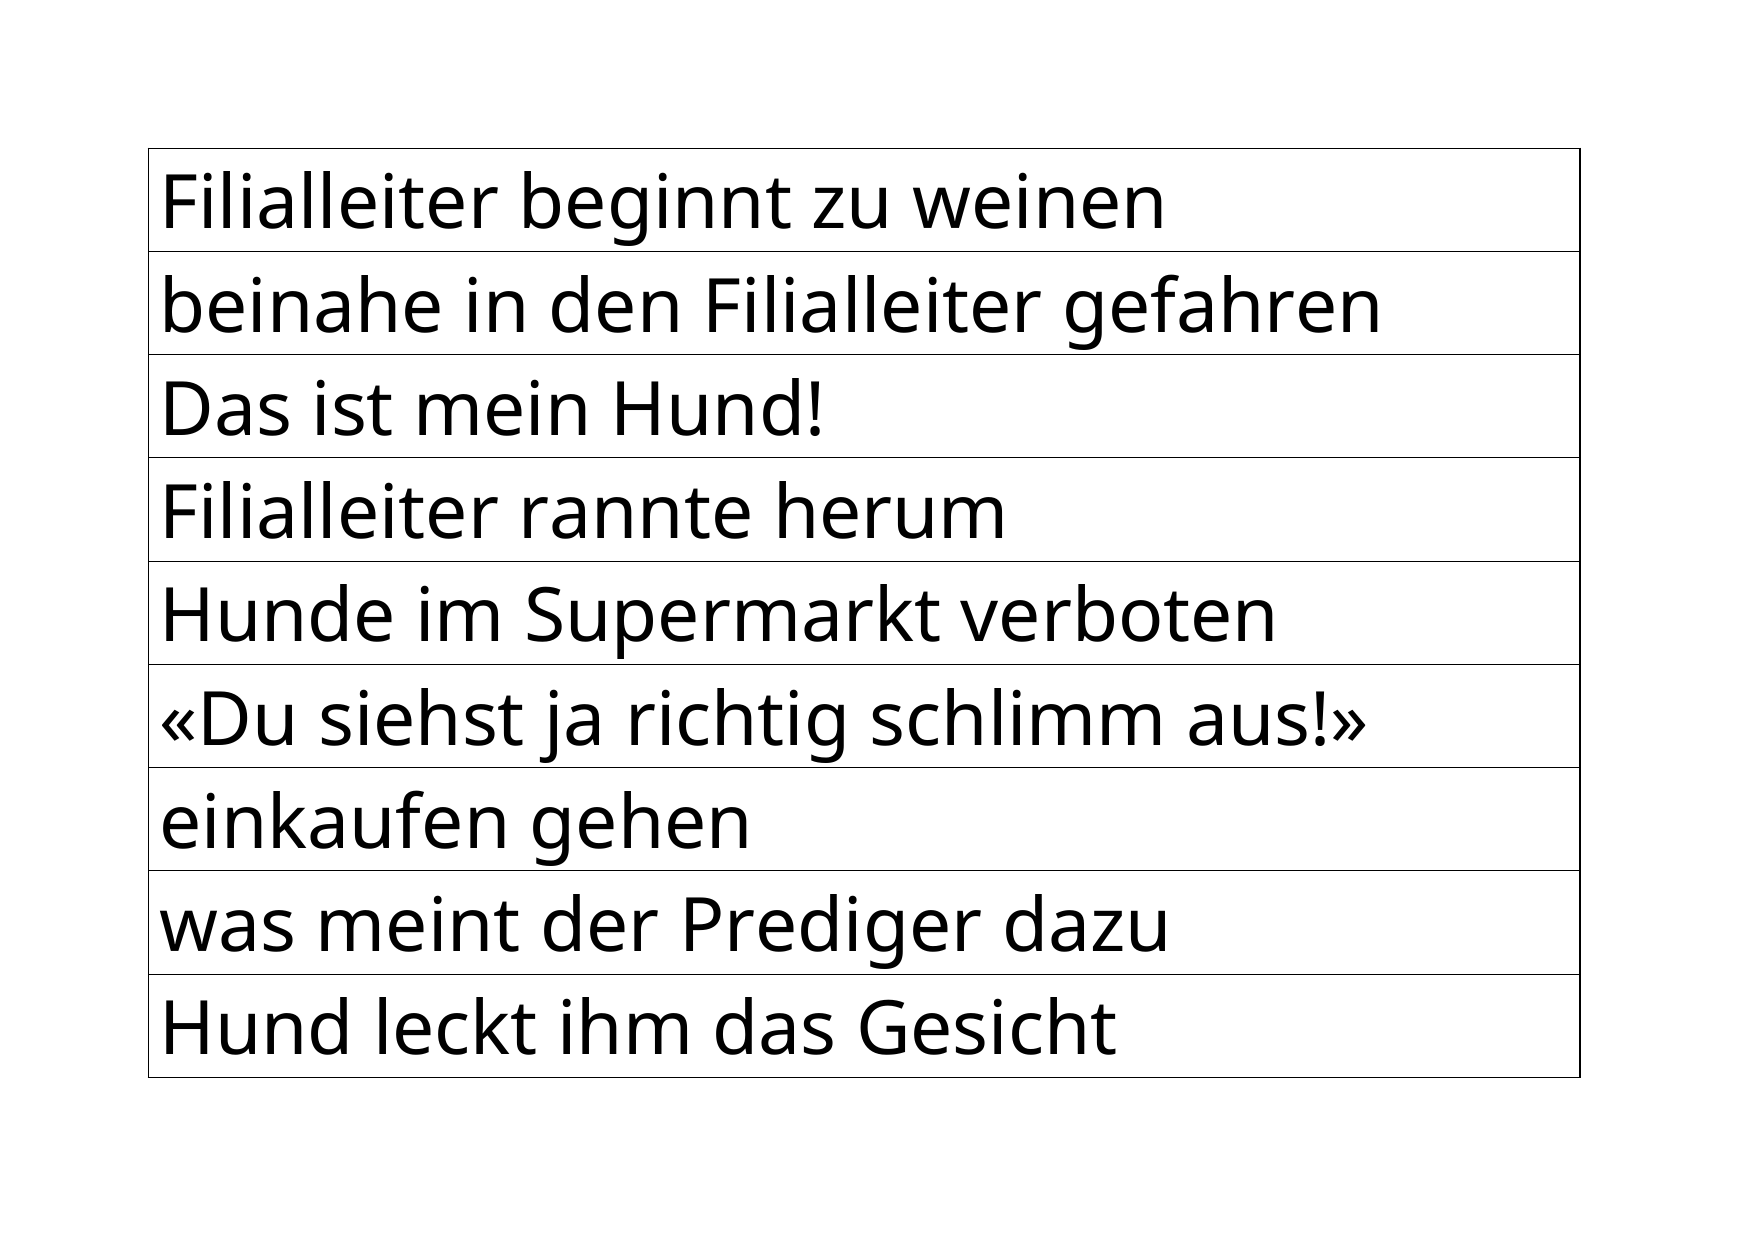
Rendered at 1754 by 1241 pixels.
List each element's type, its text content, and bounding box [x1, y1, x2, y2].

table_cell Hund leckt ihm das Gesicht [149, 975, 1579, 1077]
table_cell «Du siehst ja richtig schlimm aus!» [149, 665, 1579, 767]
table_header Filialleiter beginnt zu weinen [149, 149, 1579, 251]
table_cell Das ist mein Hund! [149, 355, 1579, 457]
table_cell beinahe in den Filialleiter gefahren [149, 252, 1579, 354]
table_cell Hunde im Supermarkt verboten [149, 562, 1579, 664]
table_cell einkaufen gehen [149, 768, 1579, 870]
table_cell was meint der Prediger dazu [149, 871, 1579, 973]
table_cell Filialleiter rannte herum [149, 458, 1579, 561]
